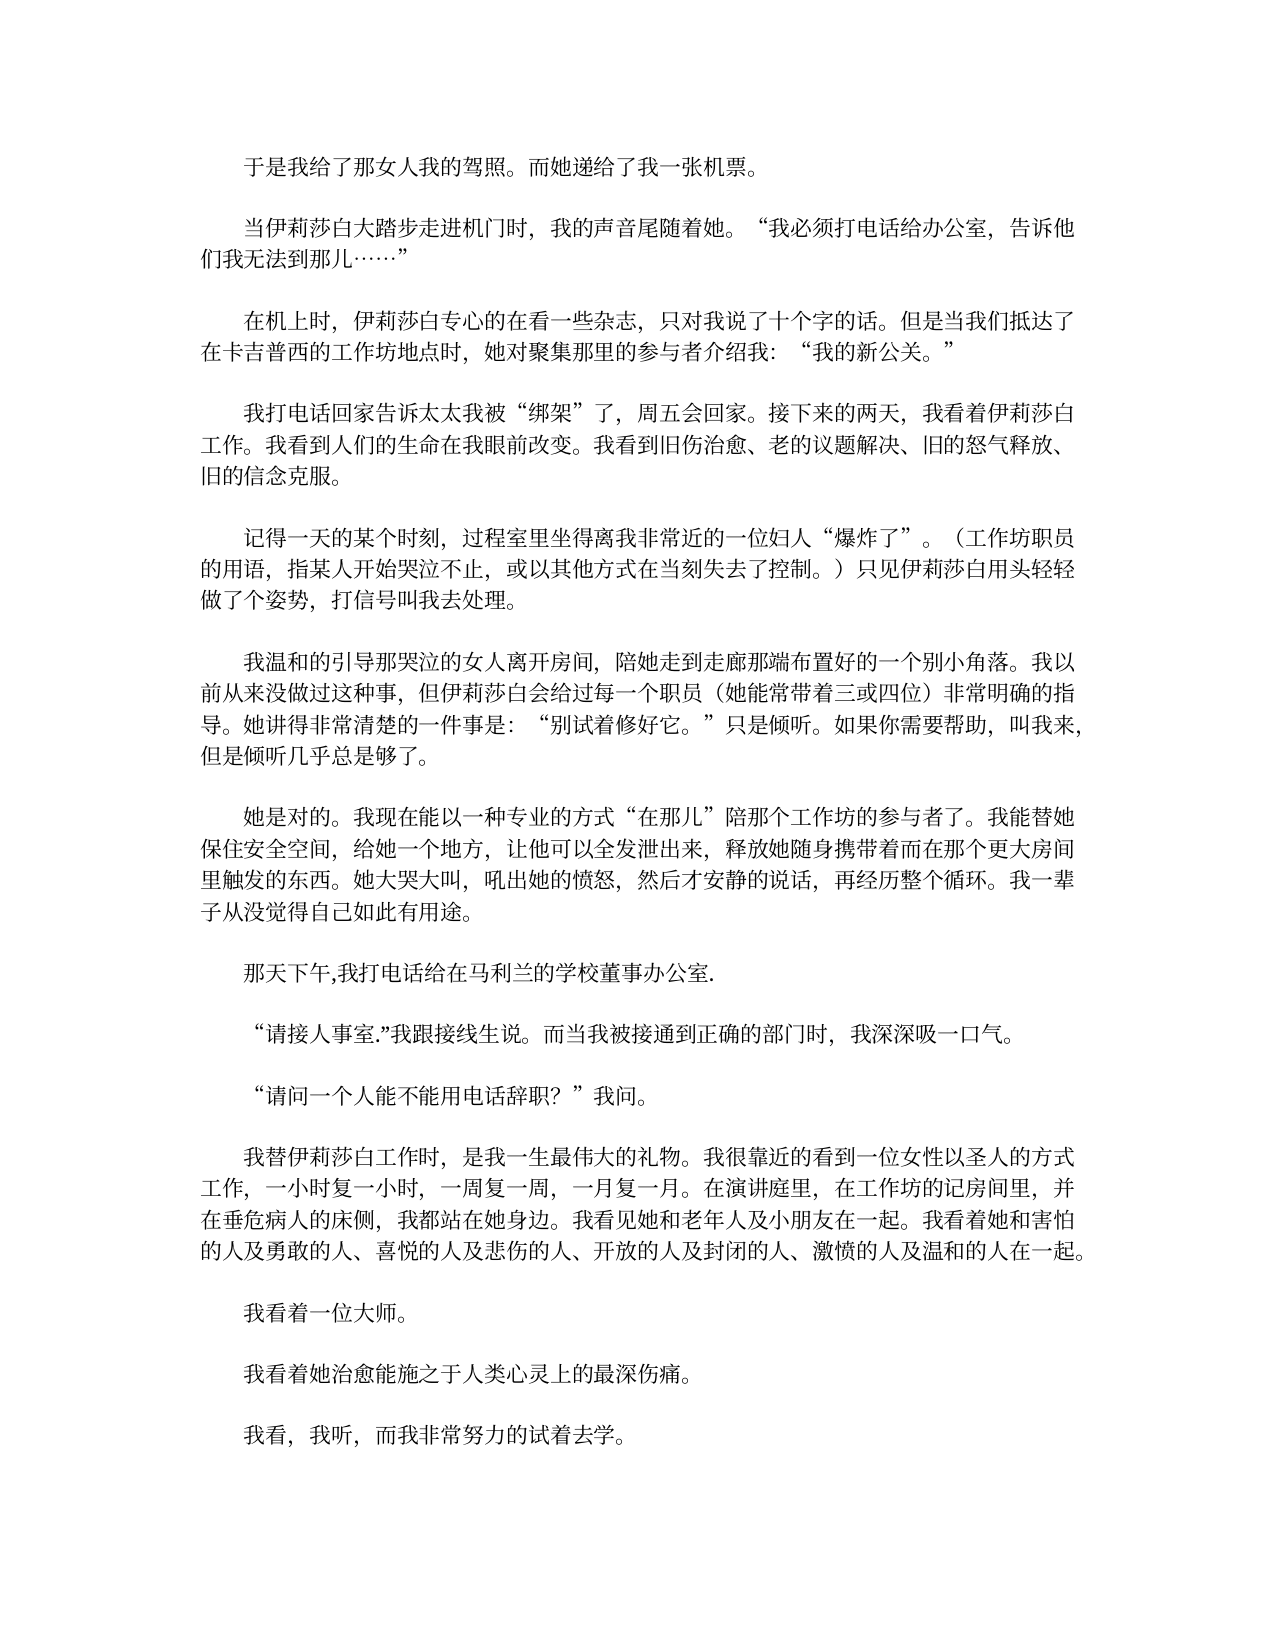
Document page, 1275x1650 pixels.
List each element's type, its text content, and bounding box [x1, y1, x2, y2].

text 她是对的。我现在能以一种专业的方式“在那儿”陪那个工作坊的参与者了。我能替她保住安全空间，给她一个地方，让他可以全发泄出来，释放她随身携带着而在那个更大房间里触发的东西。她大哭大叫，吼出她的愤怒，然后才安静的说话，再经历整个循环。我一辈子从没觉得自己如此有用途。 [200, 801, 1075, 926]
text 当伊莉莎白大踏步走进机门时，我的声音尾随着她。“我必须打电话给办公室，告诉他们我无法到那儿……” [200, 211, 1075, 274]
text 我温和的引导那哭泣的女人离开房间，陪她走到走廊那端布置好的一个别小角落。我以前从来没做过这种事，但伊莉莎白会给过每一个职员（她能常带着三或四位）非常明确的指导。她讲得非常清楚的一件事是：“别试着修好它。”只是倾听。如果你需要帮助，叫我来，但是倾听几乎总是够了。 [200, 645, 1075, 771]
text “请接人事室.”我跟接线生说。而当我被接通到正确的部门时，我深深吸一口气。 [200, 1018, 1075, 1049]
text 我看着一位大师。 [200, 1296, 1075, 1327]
text 我打电话回家告诉太太我被“绑架”了，周五会回家。接下来的两天，我看着伊莉莎白工作。我看到人们的生命在我眼前改变。我看到旧伤治愈、老的议题解决、旧的怒气释放、旧的信念克服。 [200, 397, 1075, 491]
text 在机上时，伊莉莎白专心的在看一些杂志，只对我说了十个字的话。但是当我们抵达了在卡吉普西的工作坊地点时，她对聚集那里的参与者介绍我：“我的新公关。” [200, 304, 1075, 367]
text 我看，我听，而我非常努力的试着去学。 [200, 1418, 1075, 1450]
text 我看着她治愈能施之于人类心灵上的最深伤痛。 [200, 1357, 1075, 1388]
text 于是我给了那女人我的驾照。而她递给了我一张机票。 [200, 150, 1075, 181]
text “请问一个人能不能用电话辞职？”我问。 [200, 1079, 1075, 1110]
text 记得一天的某个时刻，过程室里坐得离我非常近的一位妇人“爆炸了”。（工作坊职员的用语，指某人开始哭泣不止，或以其他方式在当刻失去了控制。）只见伊莉莎白用头轻轻做了个姿势，打信号叫我去处理。 [200, 521, 1075, 615]
text 我替伊莉莎白工作时，是我一生最伟大的礼物。我很靠近的看到一位女性以圣人的方式工作，一小时复一小时，一周复一周，一月复一月。在演讲庭里，在工作坊的记房间里，并在垂危病人的床侧，我都站在她身边。我看见她和老年人及小朋友在一起。我看着她和害怕的人及勇敢的人、喜悦的人及悲伤的人、开放的人及封闭的人、激愤的人及温和的人在一起。 [200, 1140, 1075, 1266]
text 那天下午,我打电话给在马利兰的学校董事办公室. [200, 956, 1075, 988]
